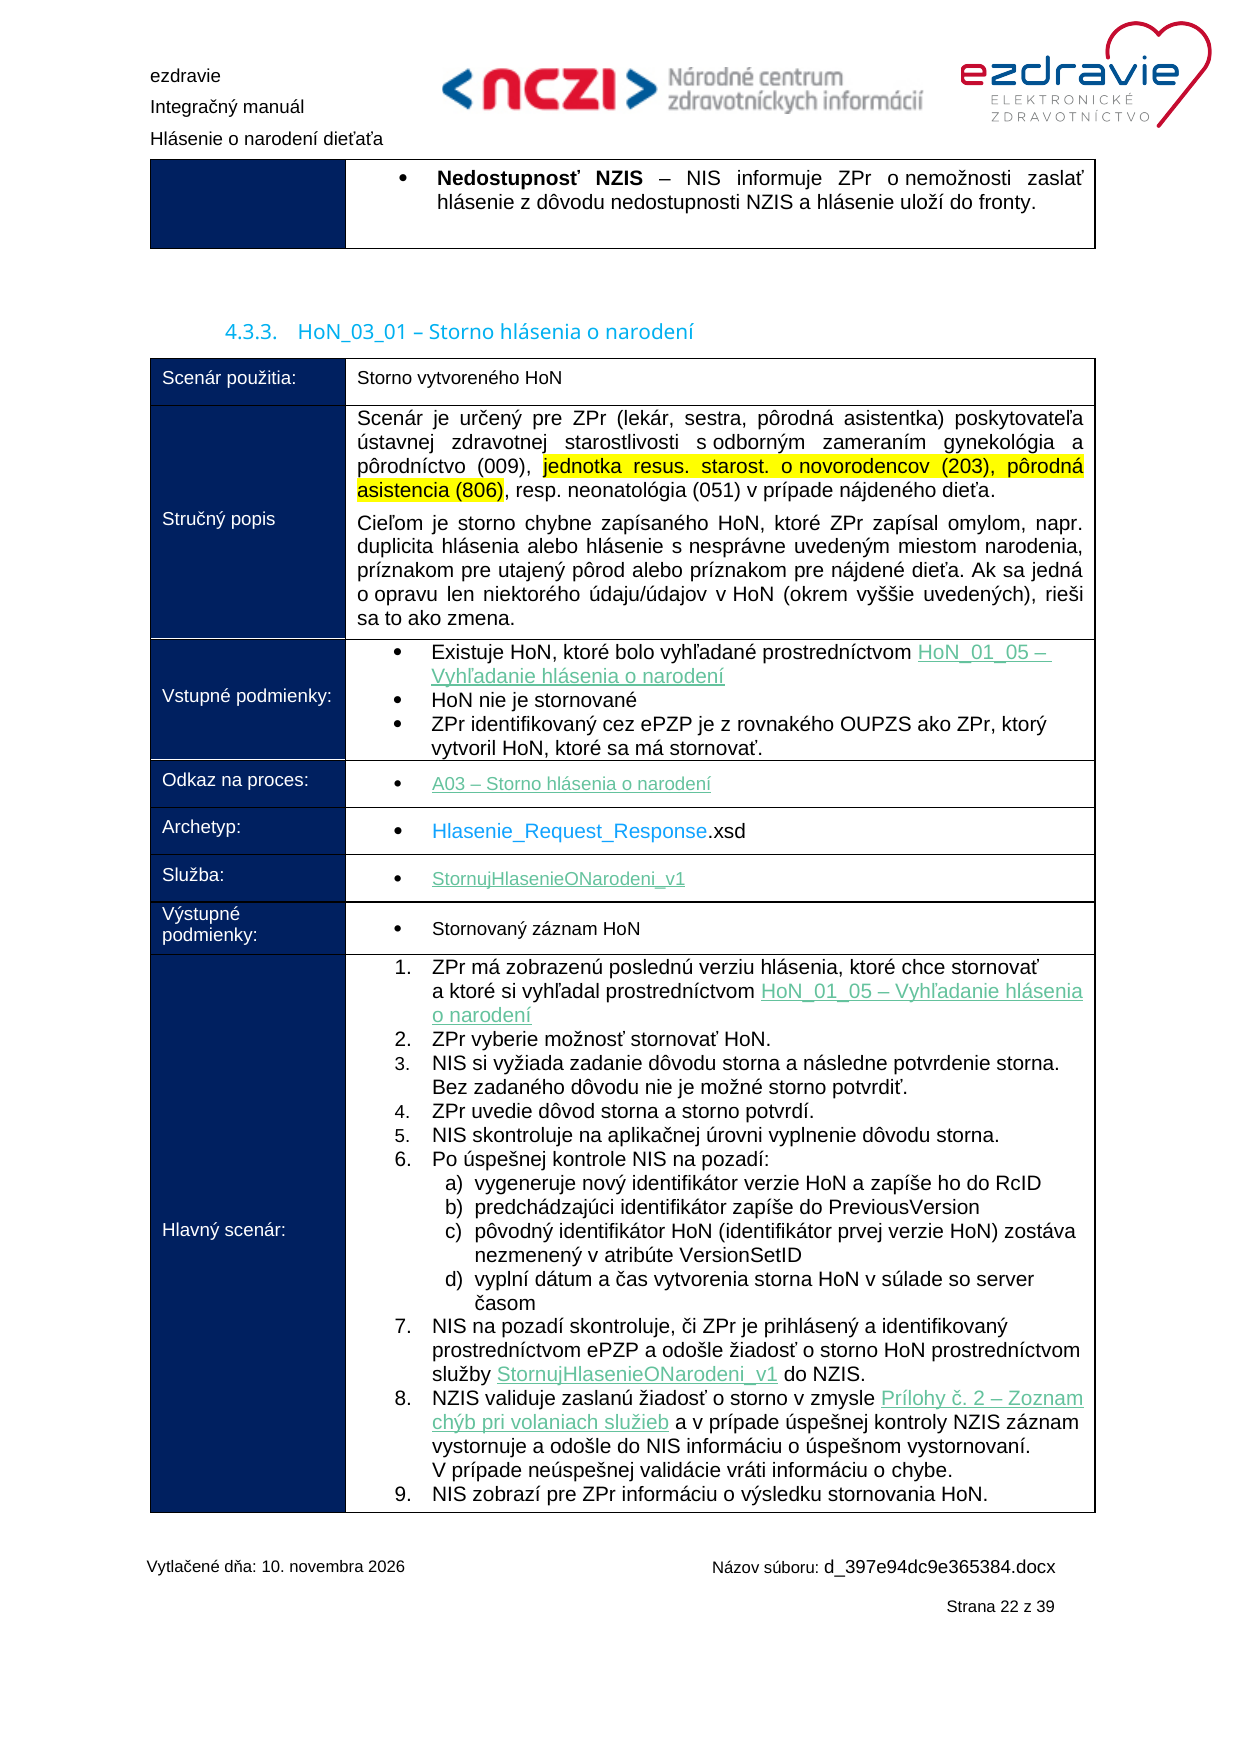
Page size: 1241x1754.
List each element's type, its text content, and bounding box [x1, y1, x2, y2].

table_header Scenár použitia: [151, 359, 345, 405]
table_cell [151, 160, 345, 248]
subtitle HoN_03_01 – Storno hlásenia o narodení [225, 317, 1090, 345]
table_cell Odkaz na proces: [151, 761, 345, 807]
table_cell Archetyp: [151, 808, 345, 854]
table_cell A03 – Storno hlásenia o narodení [346, 761, 1094, 807]
table_cell Stručný popis [151, 406, 345, 638]
table_header Storno vytvoreného HoN [346, 359, 1094, 405]
picture [442, 67, 924, 114]
table_cell Existuje HoN, ktoré bolo vyhľadané prostredníctvom HoN_01_05 – Vyhľadanie hlásenia o narodení HoN nie je stornované ZPr identifikovaný cez ePZP je z rovnakého OUPZS ako ZPr, ktorý vytvoril HoN, ktoré sa má stornovať. [346, 640, 1094, 759]
table_cell StornujHlasenieONarodeni_v1 [346, 855, 1094, 901]
table_cell Hlasenie_Request_Response.xsd [346, 808, 1094, 854]
table_cell Vstupné podmienky: [151, 640, 345, 759]
table_cell Výstupné podmienky: [151, 903, 345, 954]
table_cell Scenár je určený pre ZPr (lekár, sestra, pôrodná asistentka) poskytovateľa ústavnej zdravotnej starostlivosti s odborným zameraním gynekológia a pôrodníctvo (009), jednotka resus. starost. o novorodencov (203), pôrodná asistencia (806), resp. neonatológia (051) v prípade nájdeného dieťa. Cieľom je storno chybne zapísaného HoN, ktoré ZPr zapísal omylom, napr. duplicita hlásenia alebo hlásenie s nesprávne uvedeným miestom narodenia, príznakom pre utajený pôrod alebo príznakom pre nájdené dieťa. Ak sa jedná o opravu len niektorého údaju/údajov v HoN (okrem vyššie uvedených), rieši sa to ako zmena. [346, 406, 1094, 638]
table_cell ZPr má zobrazenú poslednú verziu hlásenia, ktoré chce stornovať a ktoré si vyhľadal prostredníctvom HoN_01_05 – Vyhľadanie hlásenia o narodení ZPr vyberie možnosť stornovať HoN. NIS si vyžiada zadanie dôvodu storna a následne potvrdenie storna. Bez zadaného dôvodu nie je možné storno potvrdiť. ZPr uvedie dôvod storna a storno potvrdí. NIS skontroluje na aplikačnej úrovni vyplnenie dôvodu storna. Po úspešnej kontrole NIS na pozadí: vygeneruje nový identifikátor verzie HoN a zapíše ho do RcID predchádzajúci identifikátor zapíše do PreviousVersion pôvodný identifikátor HoN (identifikátor prvej verzie HoN) zostáva nezmenený v atribúte VersionSetID vyplní dátum a čas vytvorenia storna HoN v súlade so server časom NIS na pozadí skontroluje, či ZPr je prihlásený a identifikovaný prostredníctvom ePZP a odošle žiadosť o storno HoN prostredníctvom služby StornujHlasenieONarodeni_v1 do NZIS. NZIS validuje zaslanú žiadosť o storno v zmysle Prílohy č. 2 – Zoznam chýb pri volaniach služieb a v prípade úspešnej kontroly NZIS záznam vystornuje a odošle do NIS informáciu o úspešnom vystornovaní. V prípade neúspešnej validácie vráti informáciu o chybe. NIS zobrazí pre ZPr informáciu o výsledku stornovania HoN. [346, 955, 1094, 1512]
table_cell Služba: [151, 855, 345, 901]
table_cell Stornovaný záznam HoN [346, 903, 1094, 954]
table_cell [346, 160, 1094, 248]
picture [961, 21, 1212, 128]
table_cell Hlavný scenár: [151, 955, 345, 1512]
